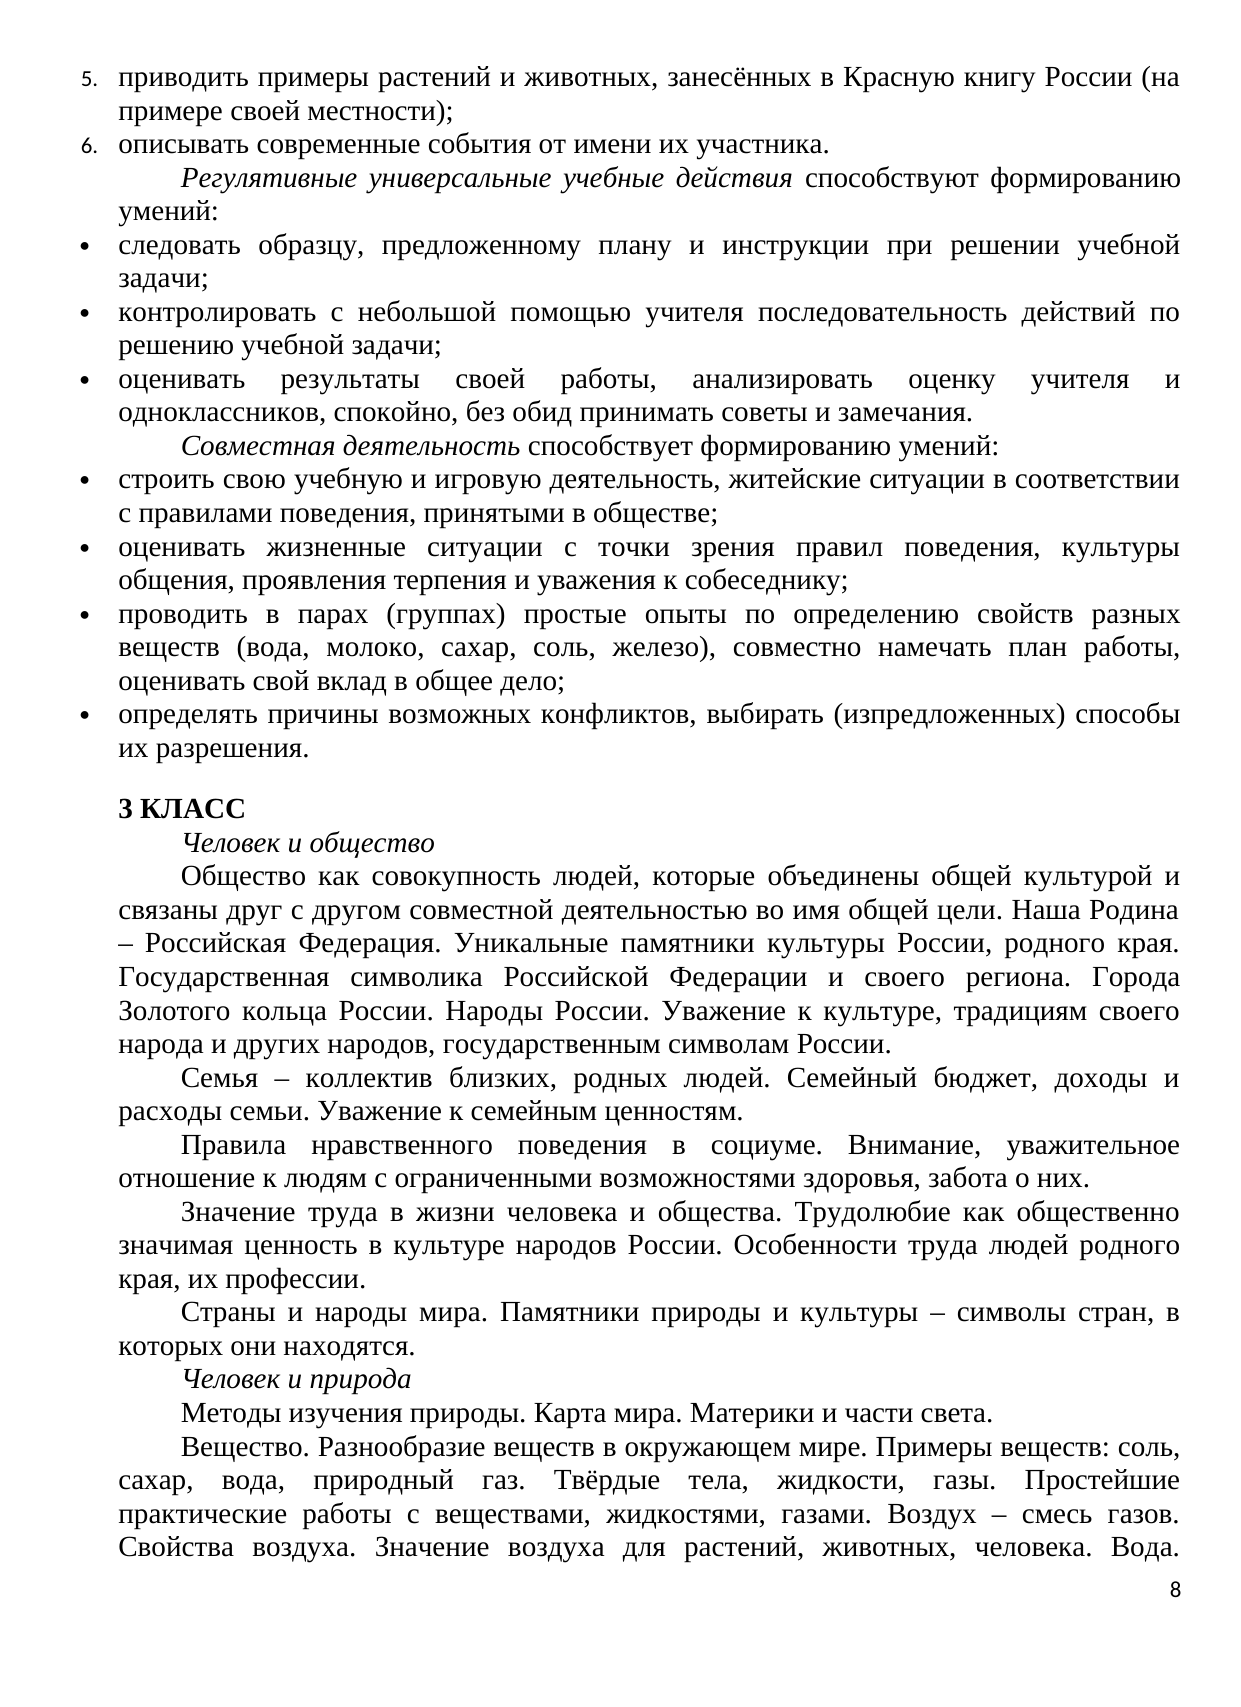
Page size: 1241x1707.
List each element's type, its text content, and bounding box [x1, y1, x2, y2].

text Совместная деятельность способствует формированию умений: [118, 428, 1181, 462]
text Значение труда в жизни человека и общества. Трудолюбие как общественно значимая ценность в культуре народов России. Особенности труда людей родного края, их профессии. [118, 1194, 1181, 1294]
text Страны и народы мира. Памятники природы и культуры – символы стран, в которых они находятся. [118, 1294, 1181, 1362]
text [118, 1429, 1181, 1563]
list следовать образцу, предложенному плану и инструкции при решении учебной задачи; [81, 227, 1181, 294]
list оценивать результаты своей работы, анализировать оценку учителя и одноклассников, спокойно, без обид принимать советы и замечания. [81, 361, 1181, 428]
text 3 КЛАСС [118, 791, 1181, 825]
list оценивать жизненные ситуации с точки зрения правил поведения, культуры общения, проявления терпения и уважения к собеседнику; [81, 529, 1181, 596]
list строить свою учебную и игровую деятельность, житейские ситуации в соответствии с правилами поведения, принятыми в обществе; [81, 462, 1181, 529]
text Семья – коллектив близких, родных людей. Семейный бюджет, доходы и расходы семьи. Уважение к семейным ценностям. [118, 1060, 1181, 1127]
list контролировать с небольшой помощью учителя последовательность действий по решению учебной задачи; [81, 294, 1181, 361]
text Общество как совокупность людей, которые объединены общей культурой и связаны друг с другом совместной деятельностью во имя общей цели. Наша Родина – Российская Федерация. Уникальные памятники культуры России, родного края. Государственная символика Российской Федерации и своего региона. Города Золотого кольца России. Народы России. Уважение к культуре, традициям своего народа и других народов, государственным символам России. [118, 858, 1181, 1060]
list приводить примеры растений и животных, занесённых в Красную книгу России (на примере своей местности); [81, 59, 1181, 126]
text Регулятивные универсальные учебные действия способствуют формированию умений: [118, 160, 1181, 227]
list описывать современные события от имени их участника. [81, 126, 1181, 160]
list проводить в парах (группах) простые опыты по определению свойств разных веществ (вода, молоко, сахар, соль, железо), совместно намечать план работы, оценивать свой вклад в общее дело; [81, 596, 1181, 696]
text Человек и общество [118, 825, 1181, 858]
text Человек и природа [118, 1362, 1181, 1395]
text Правила нравственного поведения в социуме. Внимание, уважительное отношение к людям с ограниченными возможностями здоровья, забота о них. [118, 1127, 1181, 1194]
list определять причины возможных конфликтов, выбирать (изпредложенных) способы их разрешения. [81, 696, 1181, 763]
text Методы изучения природы. Карта мира. Материки и части света. [118, 1395, 1181, 1429]
